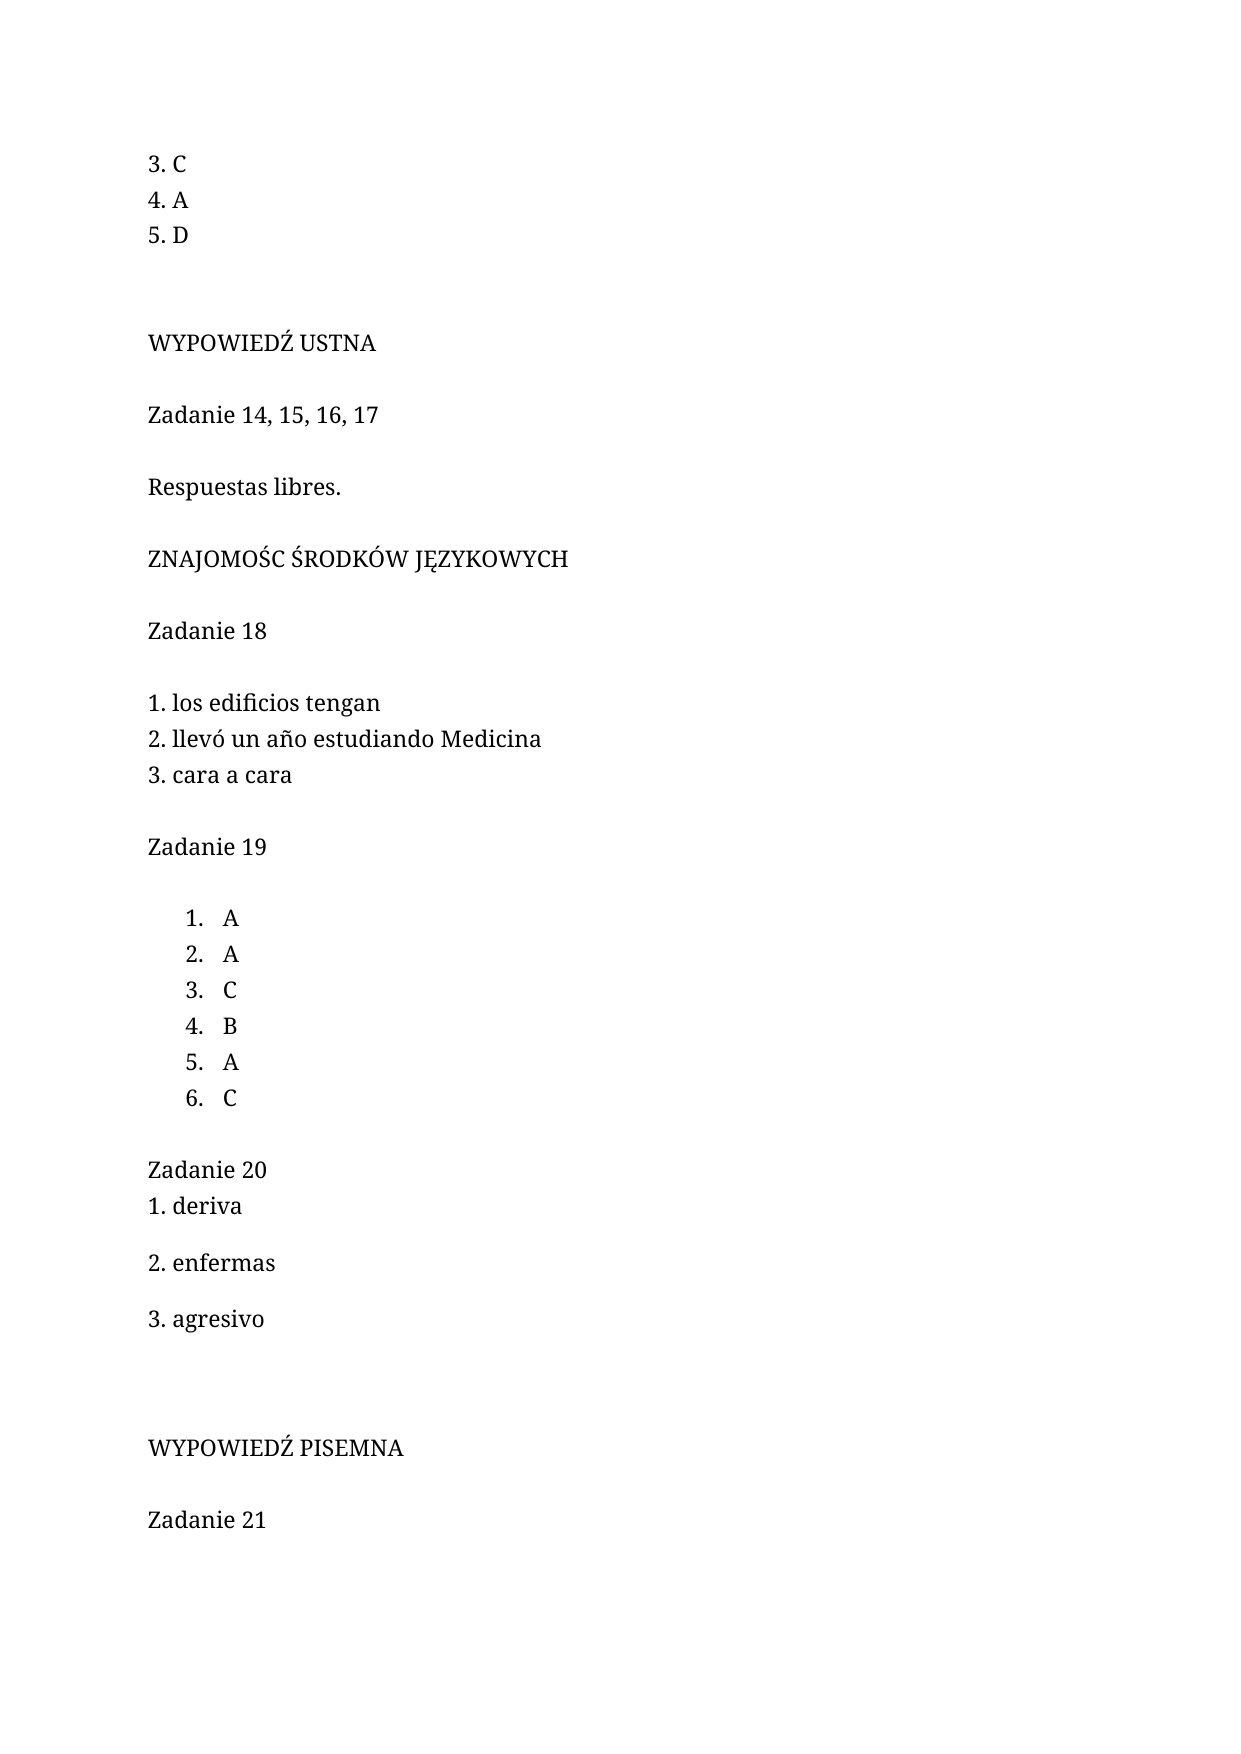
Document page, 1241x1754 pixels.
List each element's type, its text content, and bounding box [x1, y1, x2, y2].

text 2. enfermas [148, 1247, 1093, 1278]
text 1. deriva [148, 1190, 1093, 1221]
text 5. D [148, 219, 1093, 251]
text Zadanie 20 [148, 1154, 1093, 1185]
text WYPOWIEDŹ PISEMNA [148, 1432, 1093, 1463]
text Zadanie 21 [148, 1504, 1093, 1535]
text 3. agresivo [148, 1303, 1093, 1334]
text 1. los edificios tengan [148, 687, 1093, 718]
list C [185, 1082, 1093, 1113]
text Respuestas libres. [148, 471, 1093, 502]
text ZNAJOMOŚC ŚRODKÓW JĘZYKOWYCH [148, 543, 1093, 574]
text 3. C [148, 148, 1093, 179]
text 4. A [148, 183, 1093, 215]
list A [185, 1046, 1093, 1077]
list C [185, 974, 1093, 1005]
text Zadanie 18 [148, 615, 1093, 646]
list A [185, 902, 1093, 933]
text Zadanie 14, 15, 16, 17 [148, 399, 1093, 430]
list A [185, 938, 1093, 969]
text Zadanie 19 [148, 830, 1093, 862]
text 3. cara a cara [148, 758, 1093, 790]
list B [185, 1010, 1093, 1041]
text 2. llevó un año estudiando Medicina [148, 723, 1093, 754]
text WYPOWIEDŹ USTNA [148, 327, 1093, 358]
